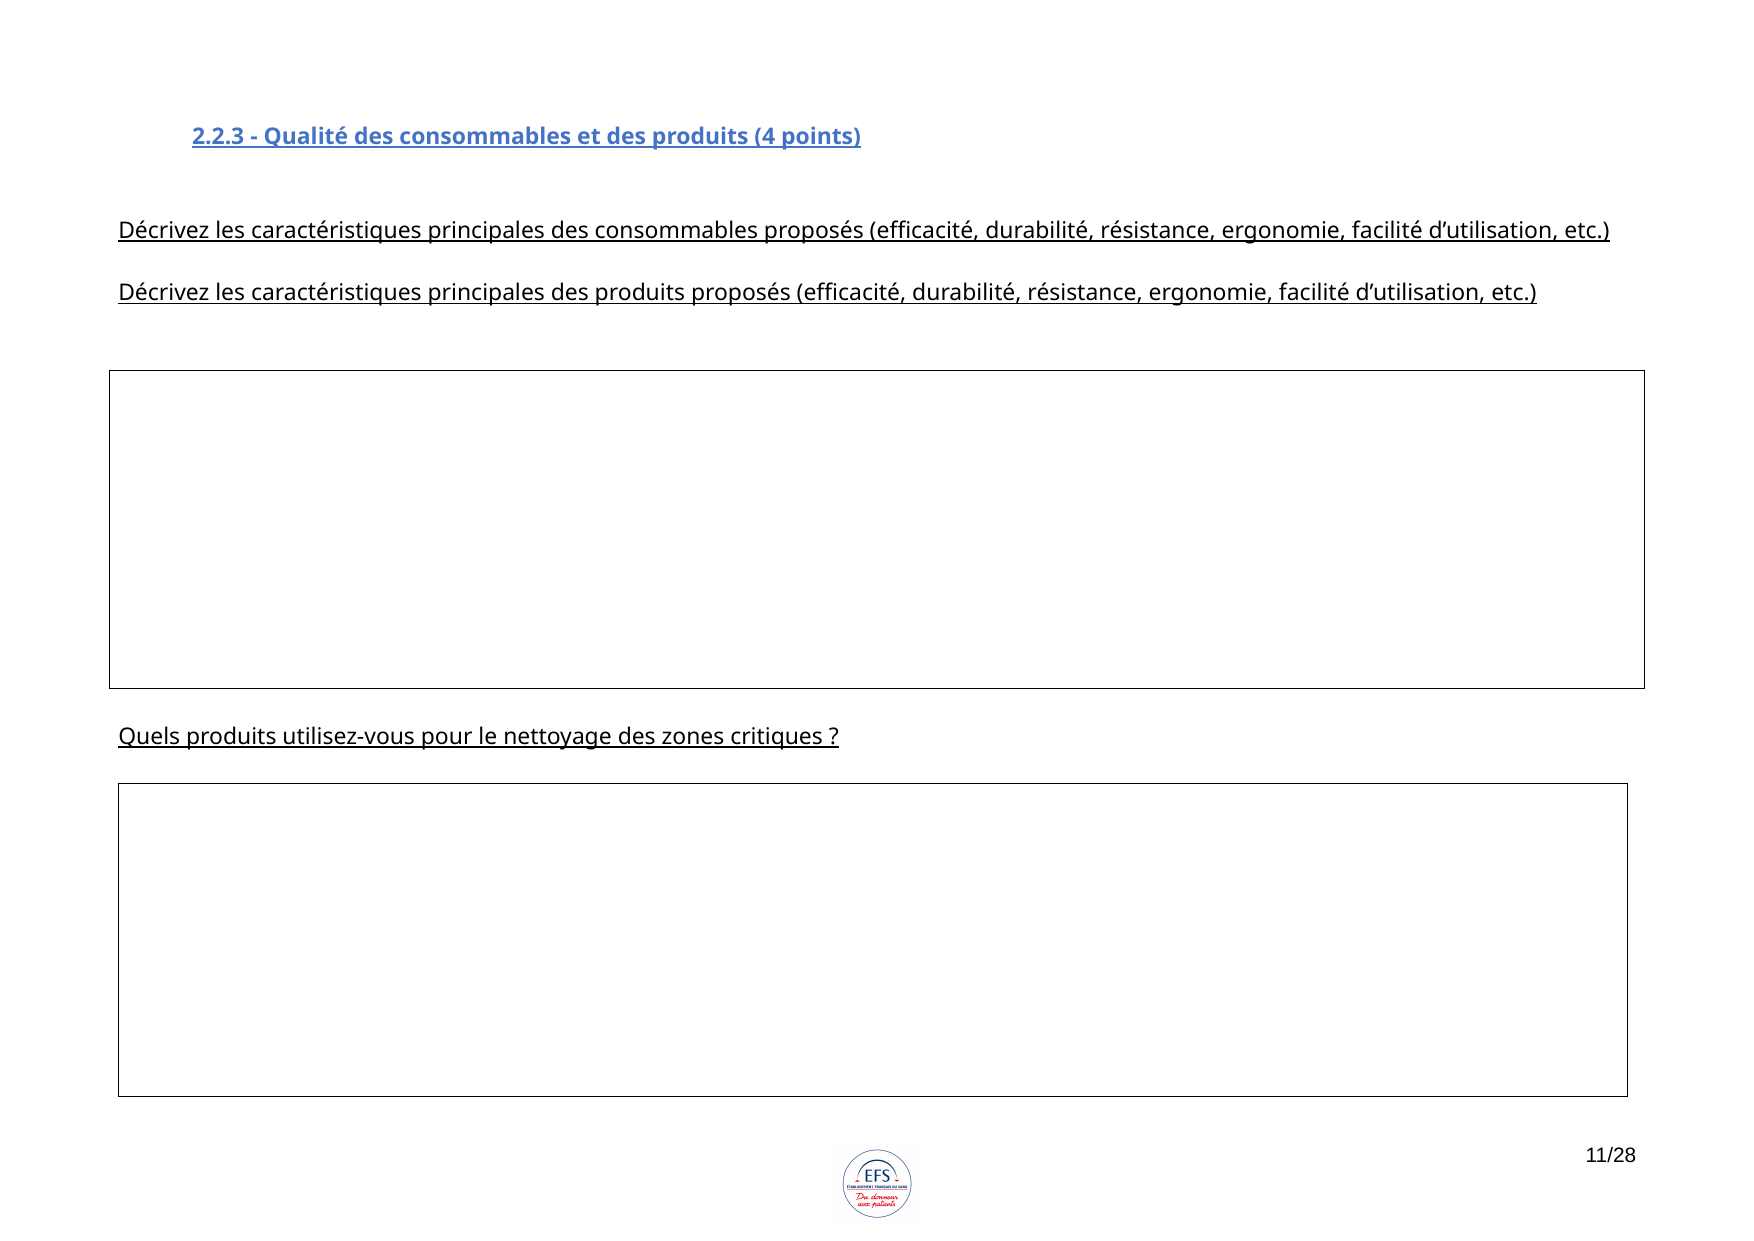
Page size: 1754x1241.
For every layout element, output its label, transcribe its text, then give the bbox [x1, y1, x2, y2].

text Quels produits utilisez-vous pour le nettoyage des zones critiques ? [118, 720, 1636, 751]
text Décrivez les caractéristiques principales des produits proposés (efficacité, durabilité, résistance, ergonomie, facilité d’utilisation, etc.) [118, 276, 1636, 307]
picture [833, 1140, 921, 1227]
table_header [119, 784, 1627, 1096]
text Décrivez les caractéristiques principales des consommables proposés (efficacité, durabilité, résistance, ergonomie, facilité d’utilisation, etc.) [118, 214, 1636, 245]
text 2.2.3 - Qualité des consommables et des produits (4 points) [118, 120, 1636, 151]
